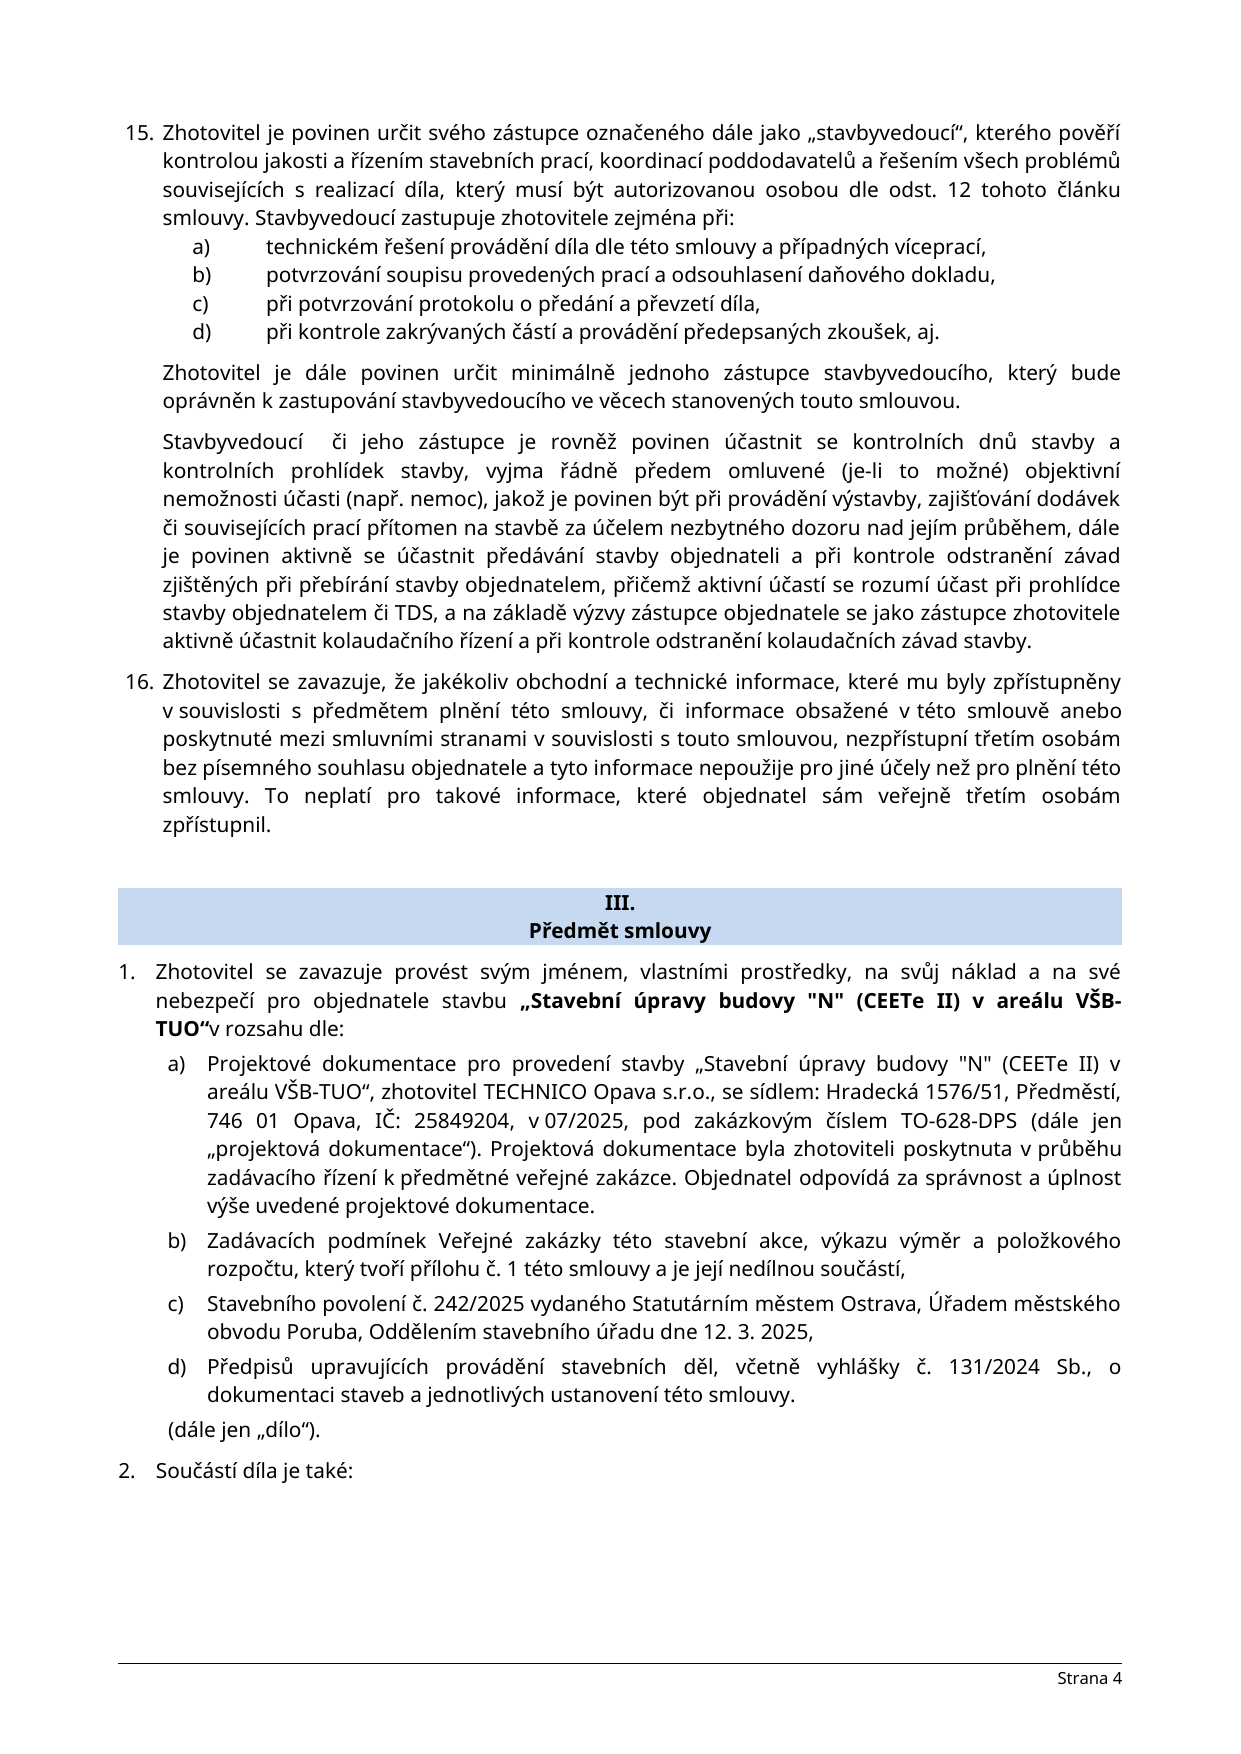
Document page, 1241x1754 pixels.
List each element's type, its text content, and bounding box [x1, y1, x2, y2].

text Předmět smlouvy [118, 917, 1122, 945]
text Zhotovitel je dále povinen určit minimálně jednoho zástupce stavbyvedoucího, který bude oprávněn k zastupování stavbyvedoucího ve věcech stanovených touto smlouvou. [162, 358, 1122, 415]
list Projektové dokumentace pro provedení stavby „Stavební úpravy budovy "N" (CEETe II) v areálu VŠB-TUO“, zhotovitel TECHNICO Opava s.r.o., se sídlem: Hradecká 1576/51, Předměstí, 746 01 Opava, IČ: 25849204, v 07/2025, pod zakázkovým číslem TO-628-DPS (dále jen „projektová dokumentace“). Projektová dokumentace byla zhotoviteli poskytnuta v průběhu zadávacího řízení k předmětné veřejné zakázce. Objednatel odpovídá za správnost a úplnost výše uvedené projektové dokumentace. [167, 1049, 1122, 1220]
list Zhotovitel se zavazuje, že jakékoliv obchodní a technické informace, které mu byly zpřístupněny v souvislosti s předmětem plnění této smlouvy, či informace obsažené v této smlouvě anebo poskytnuté mezi smluvními stranami v souvislosti s touto smlouvou, nezpřístupní třetím osobám bez písemného souhlasu objednatele a tyto informace nepoužije pro jiné účely než pro plnění této smlouvy. To neplatí pro takové informace, které objednatel sám veřejně třetím osobám zpřístupnil. [125, 667, 1122, 838]
list Součástí díla je také: [118, 1456, 1122, 1485]
list Zadávacích podmínek Veřejné zakázky této stavební akce, výkazu výměr a položkového rozpočtu, který tvoří přílohu č. 1 této smlouvy a je její nedílnou součástí, [167, 1226, 1122, 1283]
text Stavbyvedoucí či jeho zástupce je rovněž povinen účastnit se kontrolních dnů stavby a kontrolních prohlídek stavby, vyjma řádně předem omluvené (je-li to možné) objektivní nemožnosti účasti (např. nemoc), jakož je povinen být při provádění výstavby, zajišťování dodávek či souvisejících prací přítomen na stavbě za účelem nezbytného dozoru nad jejím průběhem, dále je povinen aktivně se účastnit předávání stavby objednateli a při kontrole odstranění závad zjištěných při přebírání stavby objednatelem, přičemž aktivní účastí se rozumí účast při prohlídce stavby objednatelem či TDS, a na základě výzvy zástupce objednatele se jako zástupce zhotovitele aktivně účastnit kolaudačního řízení a při kontrole odstranění kolaudačních závad stavby. [162, 427, 1122, 655]
list Předpisů upravujících provádění stavebních děl, včetně vyhlášky č. 131/2024 Sb., o dokumentaci staveb a jednotlivých ustanovení této smlouvy. [167, 1352, 1122, 1409]
list Zhotovitel se zavazuje provést svým jménem, vlastními prostředky, na svůj náklad a na své nebezpečí pro objednatele stavbu „Stavební úpravy budovy "N" (CEETe II) v areálu VŠB-TUO“v rozsahu dle: [118, 957, 1122, 1043]
text III. [118, 888, 1122, 917]
list při kontrole zakrývaných částí a provádění předepsaných zkoušek, aj. [192, 317, 1122, 346]
list Stavebního povolení č. 242/2025 vydaného Statutárním městem Ostrava, Úřadem městského obvodu Poruba, Oddělením stavebního úřadu dne 12. 3. 2025, [167, 1289, 1122, 1346]
list Zhotovitel je povinen určit svého zástupce označeného dále jako „stavbyvedoucí“, kterého pověří kontrolou jakosti a řízením stavebních prací, koordinací poddodavatelů a řešením všech problémů souvisejících s realizací díla, který musí být autorizovanou osobou dle odst. 12 tohoto článku smlouvy. Stavbyvedoucí zastupuje zhotovitele zejména při: [125, 118, 1122, 232]
list technickém řešení provádění díla dle této smlouvy a případných víceprací, [192, 232, 1122, 260]
list potvrzování soupisu provedených prací a odsouhlasení daňového dokladu, [192, 260, 1122, 289]
list při potvrzování protokolu o předání a převzetí díla, [192, 289, 1122, 317]
text (dále jen „dílo“). [162, 1415, 1122, 1444]
